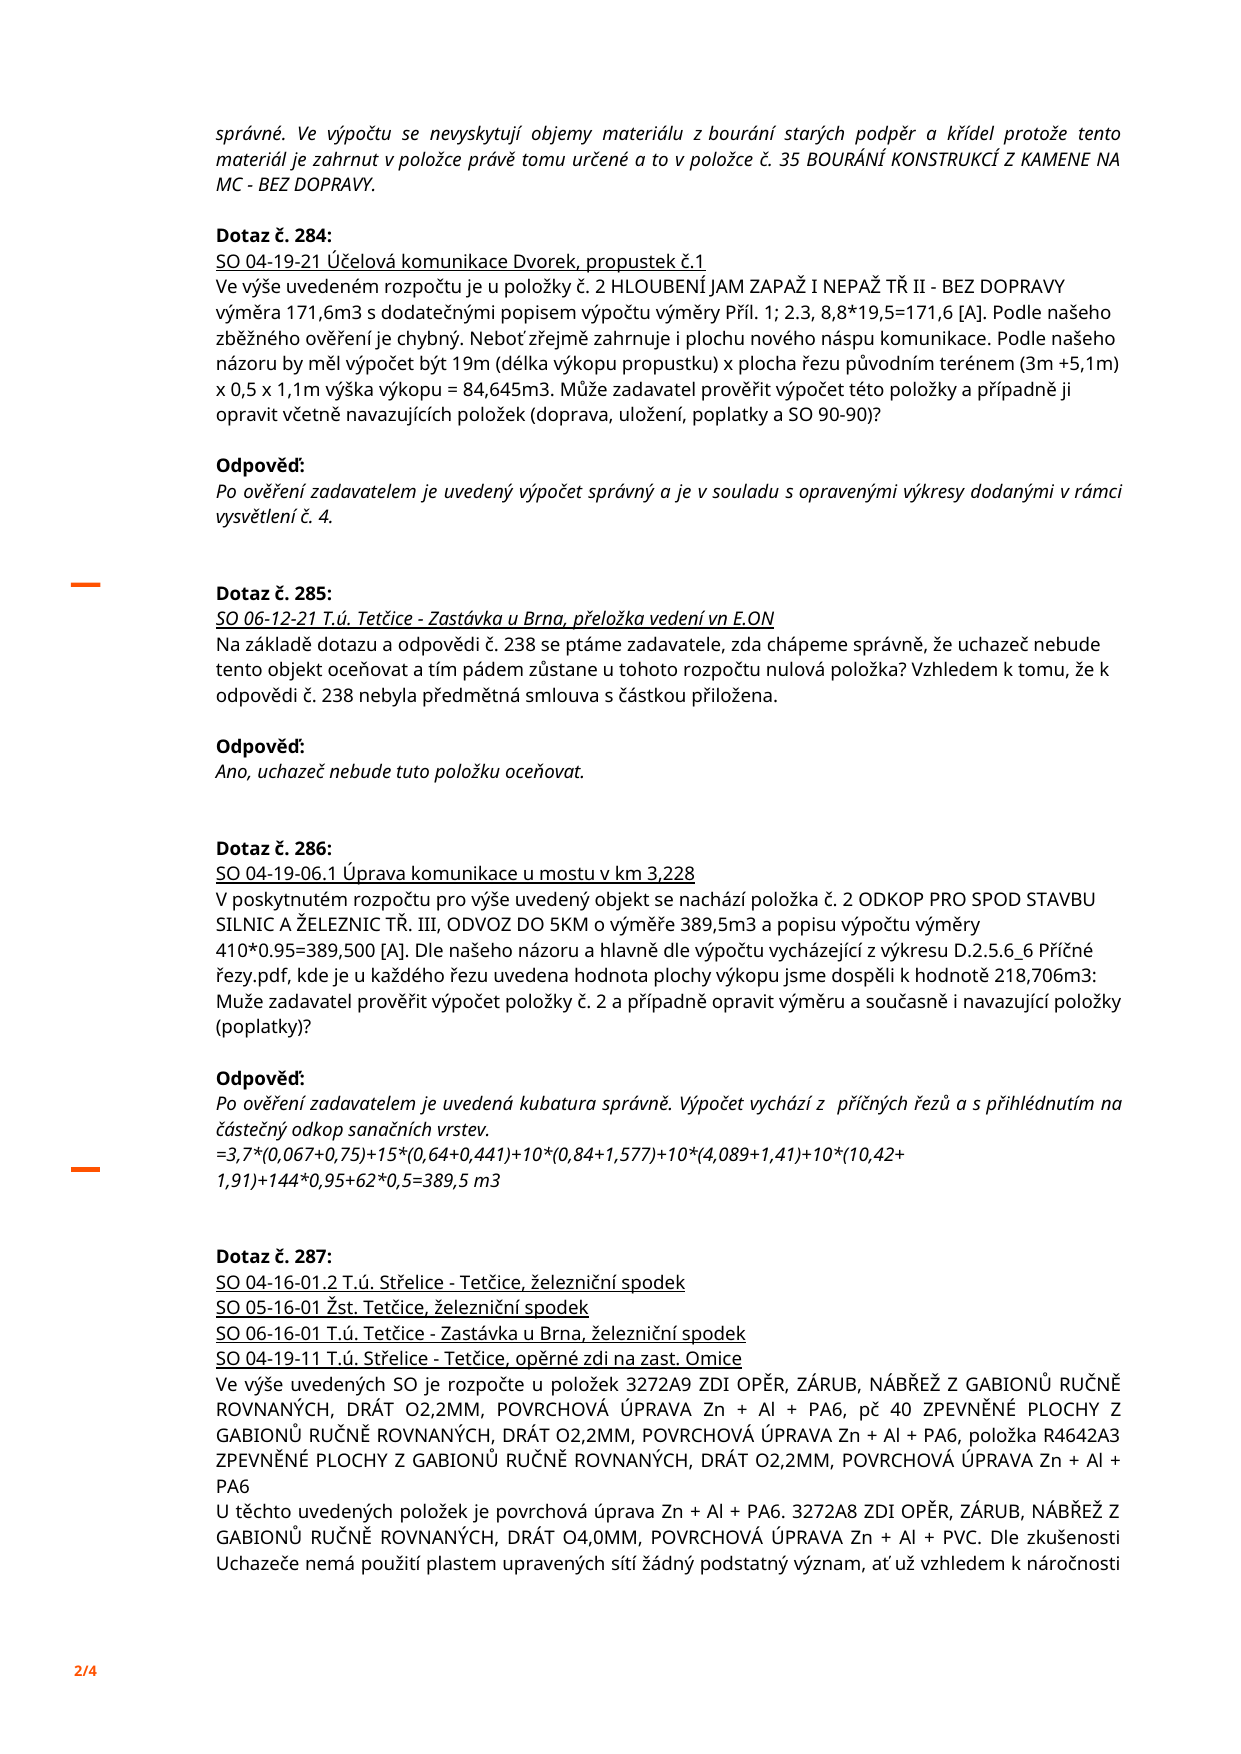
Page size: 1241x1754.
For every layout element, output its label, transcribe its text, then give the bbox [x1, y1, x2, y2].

text SO 04-16-01.2 T.ú. Střelice - Tetčice, železniční spodek [216, 1269, 1122, 1294]
text Dotaz č. 286: [216, 835, 1122, 861]
text SO 04-19-06.1 Úprava komunikace u mostu v km 3,228 [216, 861, 1122, 886]
text Dotaz č. 284: [216, 223, 1122, 248]
text Ve výše uvedených SO je rozpočte u položek 3272A9 ZDI OPĚR, ZÁRUB, NÁBŘEŽ Z GABIONŮ RUČNĚ ROVNANÝCH, DRÁT O2,2MM, POVRCHOVÁ ÚPRAVA Zn + Al + PA6, pč 40 ZPEVNĚNÉ PLOCHY Z GABIONŮ RUČNĚ ROVNANÝCH, DRÁT O2,2MM, POVRCHOVÁ ÚPRAVA Zn + Al + PA6, položka R4642A3 ZPEVNĚNÉ PLOCHY Z GABIONŮ RUČNĚ ROVNANÝCH, DRÁT O2,2MM, POVRCHOVÁ ÚPRAVA Zn + Al + PA6 [216, 1371, 1122, 1499]
text =3,7*(0,067+0,75)+15*(0,64+0,441)+10*(0,84+1,577)+10*(4,089+1,41)+10*(10,42+ 1,91)+144*0,95+62*0,5=389,5 m3 [216, 1141, 1122, 1192]
text Odpověď: Po ověření zadavatelem je uvedený výpočet správný a je v souladu s opravenými výkresy dodanými v rámci vysvětlení č. 4. [216, 452, 1122, 529]
text SO 05-16-01 Žst. Tetčice, železniční spodek [216, 1294, 1122, 1320]
text Dotaz č. 285: [216, 580, 1122, 606]
text Na základě dotazu a odpovědi č. 238 se ptáme zadavatele, zda chápeme správně, že uchazeč nebude tento objekt oceňovat a tím pádem zůstane u tohoto rozpočtu nulová položka? Vzhledem k tomu, že k odpovědi č. 238 nebyla předmětná smlouva s částkou přiložena. [216, 631, 1122, 708]
text SO 06-12-21 T.ú. Tetčice - Zastávka u Brna, přeložka vedení vn E.ON [216, 606, 1122, 631]
text Dotaz č. 287: [216, 1243, 1122, 1269]
text SO 04-19-11 T.ú. Střelice - Tetčice, opěrné zdi na zast. Omice [216, 1346, 1122, 1371]
text V poskytnutém rozpočtu pro výše uvedený objekt se nachází položka č. 2 ODKOP PRO SPOD STAVBU SILNIC A ŽELEZNIC TŘ. III, ODVOZ DO 5KM o výměře 389,5m3 a popisu výpočtu výměry 410*0.95=389,500 [A]. Dle našeho názoru a hlavně dle výpočtu vycházející z výkresu D.2.5.6_6 Příčné řezy.pdf, kde je u každého řezu uvedena hodnota plochy výkopu jsme dospěli k hodnotě 218,706m3: Muže zadavatel prověřit výpočet položky č. 2 a případně opravit výměru a současně i navazující položky (poplatky)? [216, 886, 1122, 1039]
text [216, 1499, 1122, 1575]
text SO 06-16-01 T.ú. Tetčice - Zastávka u Brna, železniční spodek [216, 1320, 1122, 1346]
text Odpověď: Ano, uchazeč nebude tuto položku oceňovat. [216, 733, 1122, 784]
text SO 04-19-21 Účelová komunikace Dvorek, propustek č.1 [216, 248, 1122, 274]
text Odpověď: Po ověření zadavatelem je uvedená kubatura správně. Výpočet vychází z příčných řezů a s přihlédnutím na částečný odkop sanačních vrstev. [216, 1065, 1122, 1141]
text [216, 121, 1122, 197]
text Ve výše uvedeném rozpočtu je u položky č. 2 HLOUBENÍ JAM ZAPAŽ I NEPAŽ TŘ II - BEZ DOPRAVY výměra 171,6m3 s dodatečnými popisem výpočtu výměry Příl. 1; 2.3, 8,8*19,5=171,6 [A]. Podle našeho zběžného ověření je chybný. Neboť zřejmě zahrnuje i plochu nového náspu komunikace. Podle našeho názoru by měl výpočet být 19m (délka výkopu propustku) x plocha řezu původním terénem (3m +5,1m) x 0,5 x 1,1m výška výkopu = 84,645m3. Může zadavatel prověřit výpočet této položky a případně ji opravit včetně navazujících položek (doprava, uložení, poplatky a SO 90-90)? [216, 274, 1122, 427]
